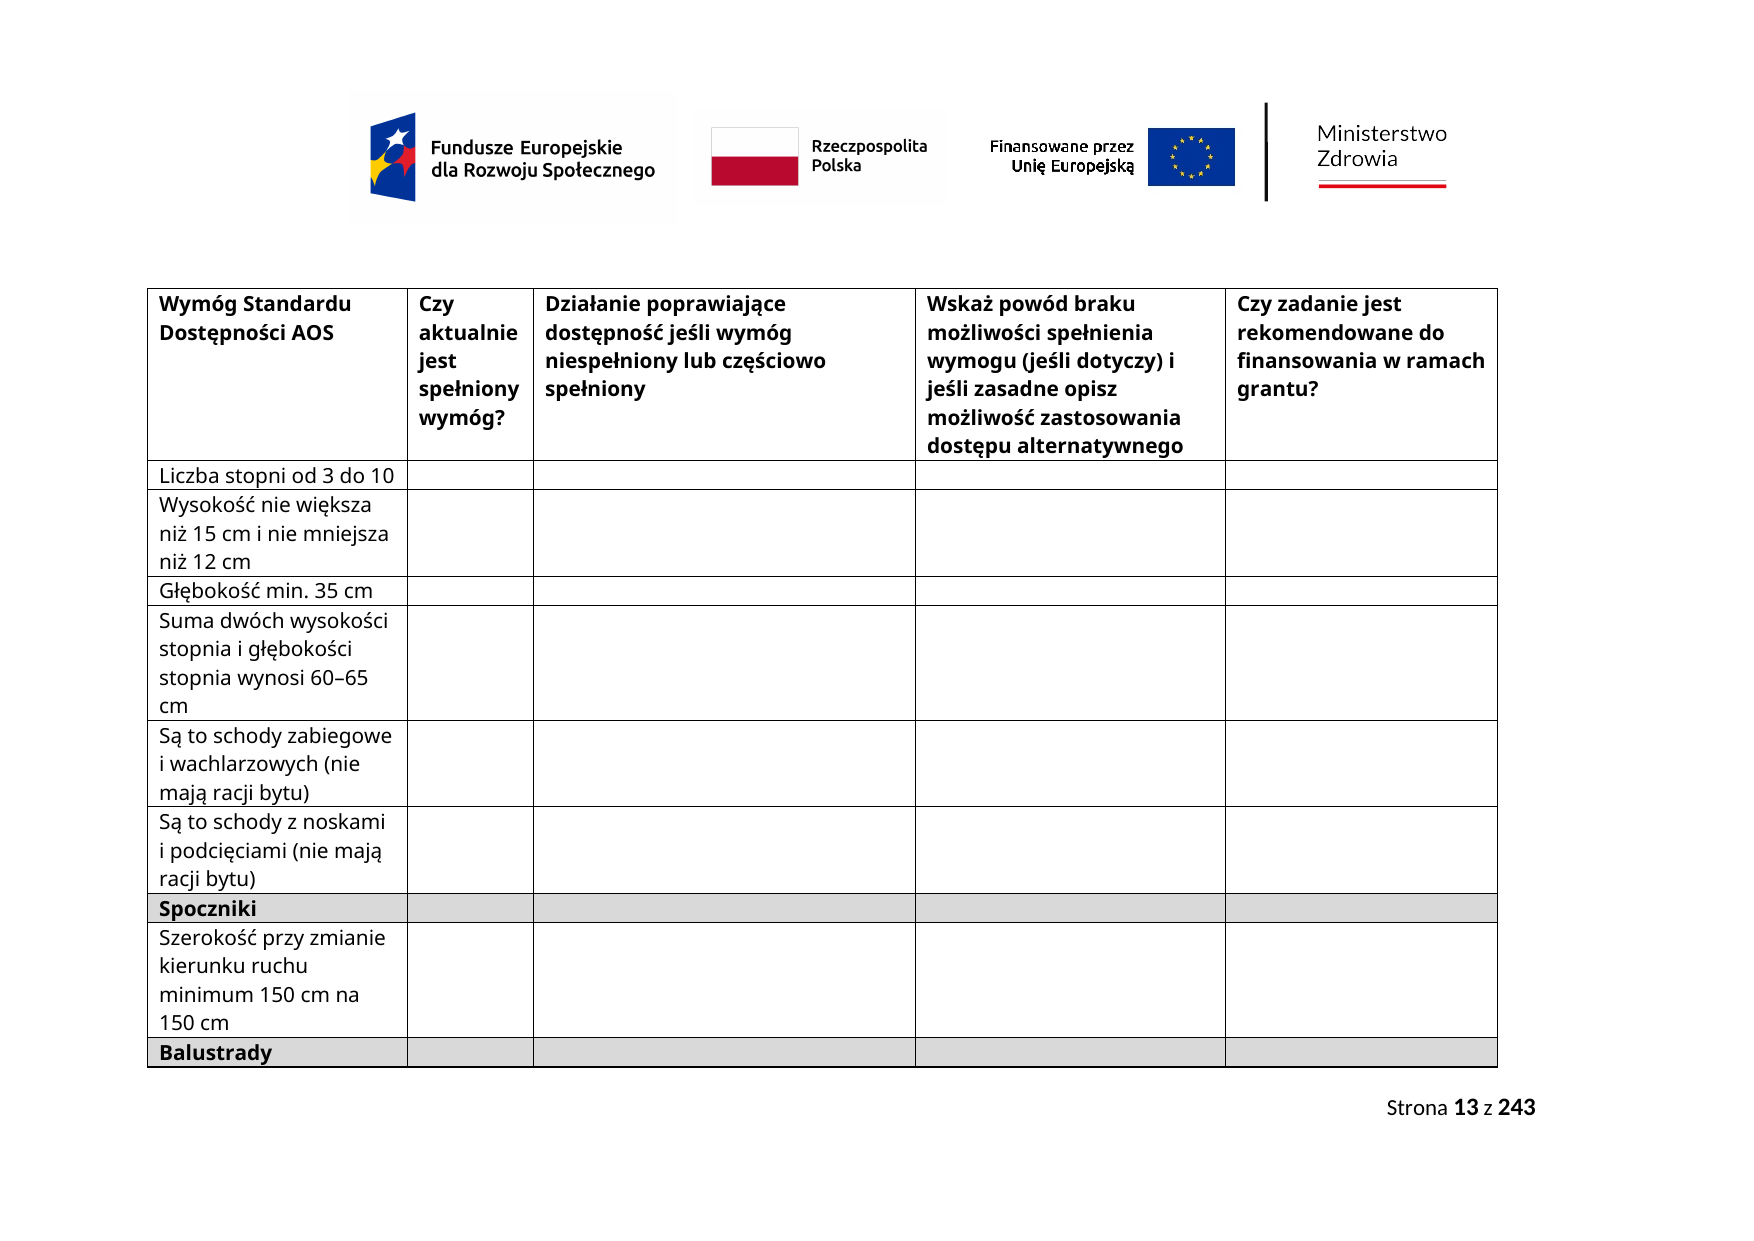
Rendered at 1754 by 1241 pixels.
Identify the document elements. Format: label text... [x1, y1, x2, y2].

table_header Czy aktualnie jest spełniony wymóg? [408, 289, 533, 460]
table_cell [1226, 461, 1497, 489]
table_cell Suma dwóch wysokości stopnia i głębokości stopnia wynosi 60–65 cm [148, 606, 407, 720]
table_cell [534, 721, 915, 806]
table_cell Liczba stopni od 3 do 10 [148, 461, 407, 489]
table_cell [1226, 807, 1497, 893]
table_cell [408, 807, 533, 893]
table_header Działanie poprawiające dostępność jeśli wymóg niespełniony lub częściowo spełniony [534, 289, 915, 460]
table_cell [534, 807, 915, 893]
table_cell [916, 577, 1225, 605]
table_cell Głębokość min. 35 cm [148, 577, 407, 605]
table_cell Wysokość nie większa niż 15 cm i nie mniejsza niż 12 cm [148, 490, 407, 576]
table_cell [1226, 1038, 1497, 1066]
table_cell [916, 461, 1225, 489]
picture [348, 90, 677, 224]
table_cell Są to schody z noskami i podcięciami (nie mają racji bytu) [148, 807, 407, 893]
table_cell [916, 923, 1225, 1037]
table_cell Spoczniki [148, 894, 407, 922]
table_cell [1226, 577, 1497, 605]
table_cell [1226, 490, 1497, 576]
table_cell [916, 807, 1225, 893]
table_cell [534, 923, 915, 1037]
table_cell [408, 923, 533, 1037]
table_cell [916, 490, 1225, 576]
picture [971, 108, 1254, 205]
table_cell [534, 606, 915, 720]
table_cell [408, 461, 533, 489]
table_cell [1226, 923, 1497, 1037]
table_cell [1226, 721, 1497, 806]
table_cell [534, 1038, 915, 1066]
table_cell [534, 461, 915, 489]
table_cell Są to schody zabiegowe i wachlarzowych (nie mają racji bytu) [148, 721, 407, 806]
table_cell [534, 894, 915, 922]
table_cell [408, 490, 533, 576]
table_header Wskaż powód braku możliwości spełnienia wymogu (jeśli dotyczy) i jeśli zasadne opisz możliwość zastosowania dostępu alternatywnego [916, 289, 1225, 460]
table_cell [916, 721, 1225, 806]
table_header Wymóg Standardu Dostępności AOS [148, 289, 407, 460]
table_cell [534, 490, 915, 576]
table_cell [534, 577, 915, 605]
table_cell [408, 721, 533, 806]
table_cell Balustrady [148, 1038, 407, 1066]
table_cell [408, 894, 533, 922]
table_cell [1226, 606, 1497, 720]
table_cell [408, 606, 533, 720]
picture [692, 108, 946, 205]
table_cell Szerokość przy zmianie kierunku ruchu minimum 150 cm na 150 cm [148, 923, 407, 1037]
table_cell [916, 606, 1225, 720]
table_cell [916, 894, 1225, 922]
picture [1302, 108, 1463, 205]
table_header Czy zadanie jest rekomendowane do finansowania w ramach grantu? [1226, 289, 1497, 460]
table_cell [916, 1038, 1225, 1066]
table_cell [1226, 894, 1497, 922]
table_cell [408, 577, 533, 605]
table_cell [408, 1038, 533, 1066]
